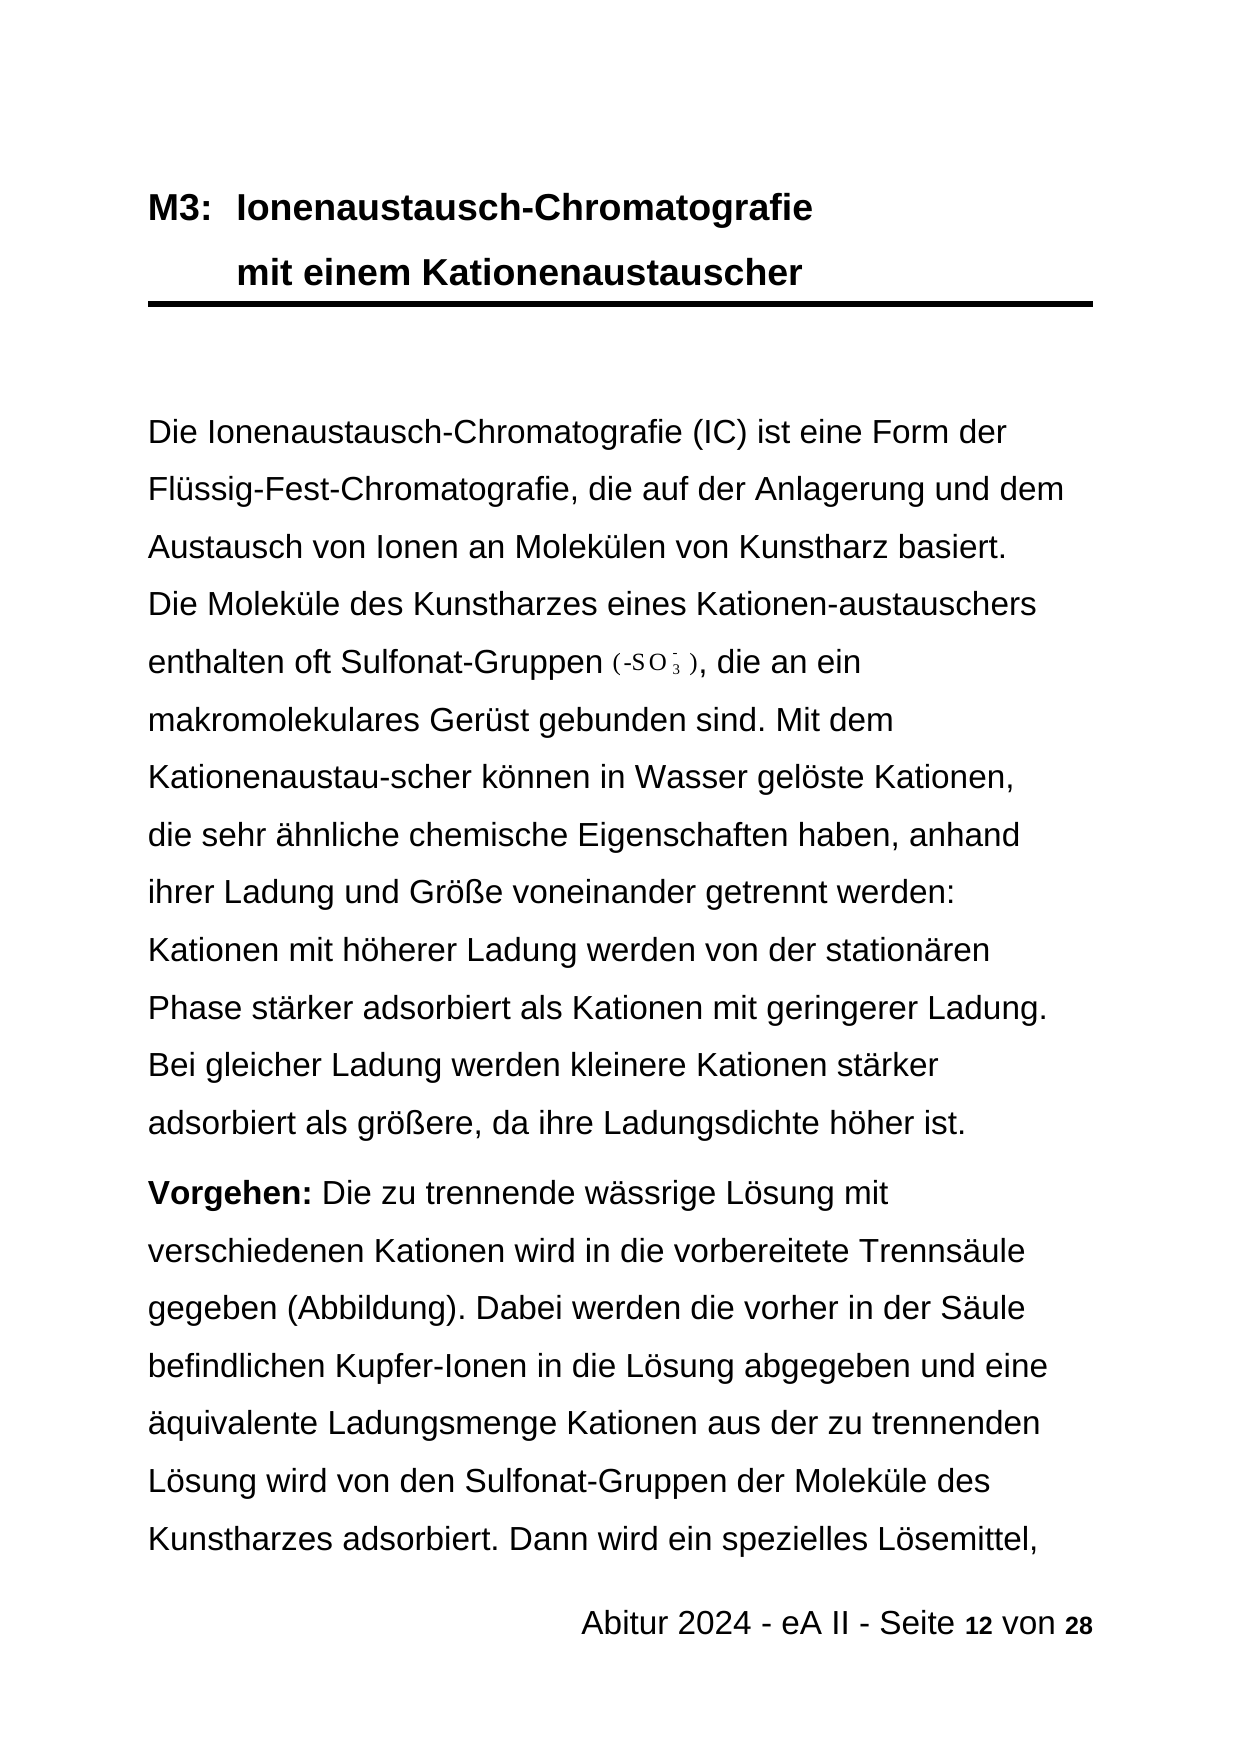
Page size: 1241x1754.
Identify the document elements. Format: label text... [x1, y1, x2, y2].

text Die Ionenaustausch-Chromatografie (IC) ist eine Form der Flüssig-Fest-Chromatografie, die auf der Anlagerung und dem Austausch von Ionen an Molekülen von Kunstharz basiert. Die Moleküle des Kunstharzes eines Kationen-austauschers enthalten oft Sulfonat-Gruppen , die an ein makromolekulares Gerüst gebunden sind. Mit dem Kationenaustau-scher können in Wasser gelöste Kationen, die sehr ähnliche chemische Eigenschaften haben, anhand ihrer Ladung und Größe voneinander getrennt werden: Kationen mit höherer Ladung werden von der stationären Phase stärker adsorbiert als Kationen mit geringerer Ladung. Bei gleicher Ladung werden kleinere Kationen stärker adsorbiert als größere, da ihre Ladungsdichte höher ist. [148, 412, 1093, 1141]
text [148, 1173, 1093, 1557]
subtitle M3: Ionenaustausch-Chromatografie mit einem Kationenaustauscher [148, 185, 1093, 301]
